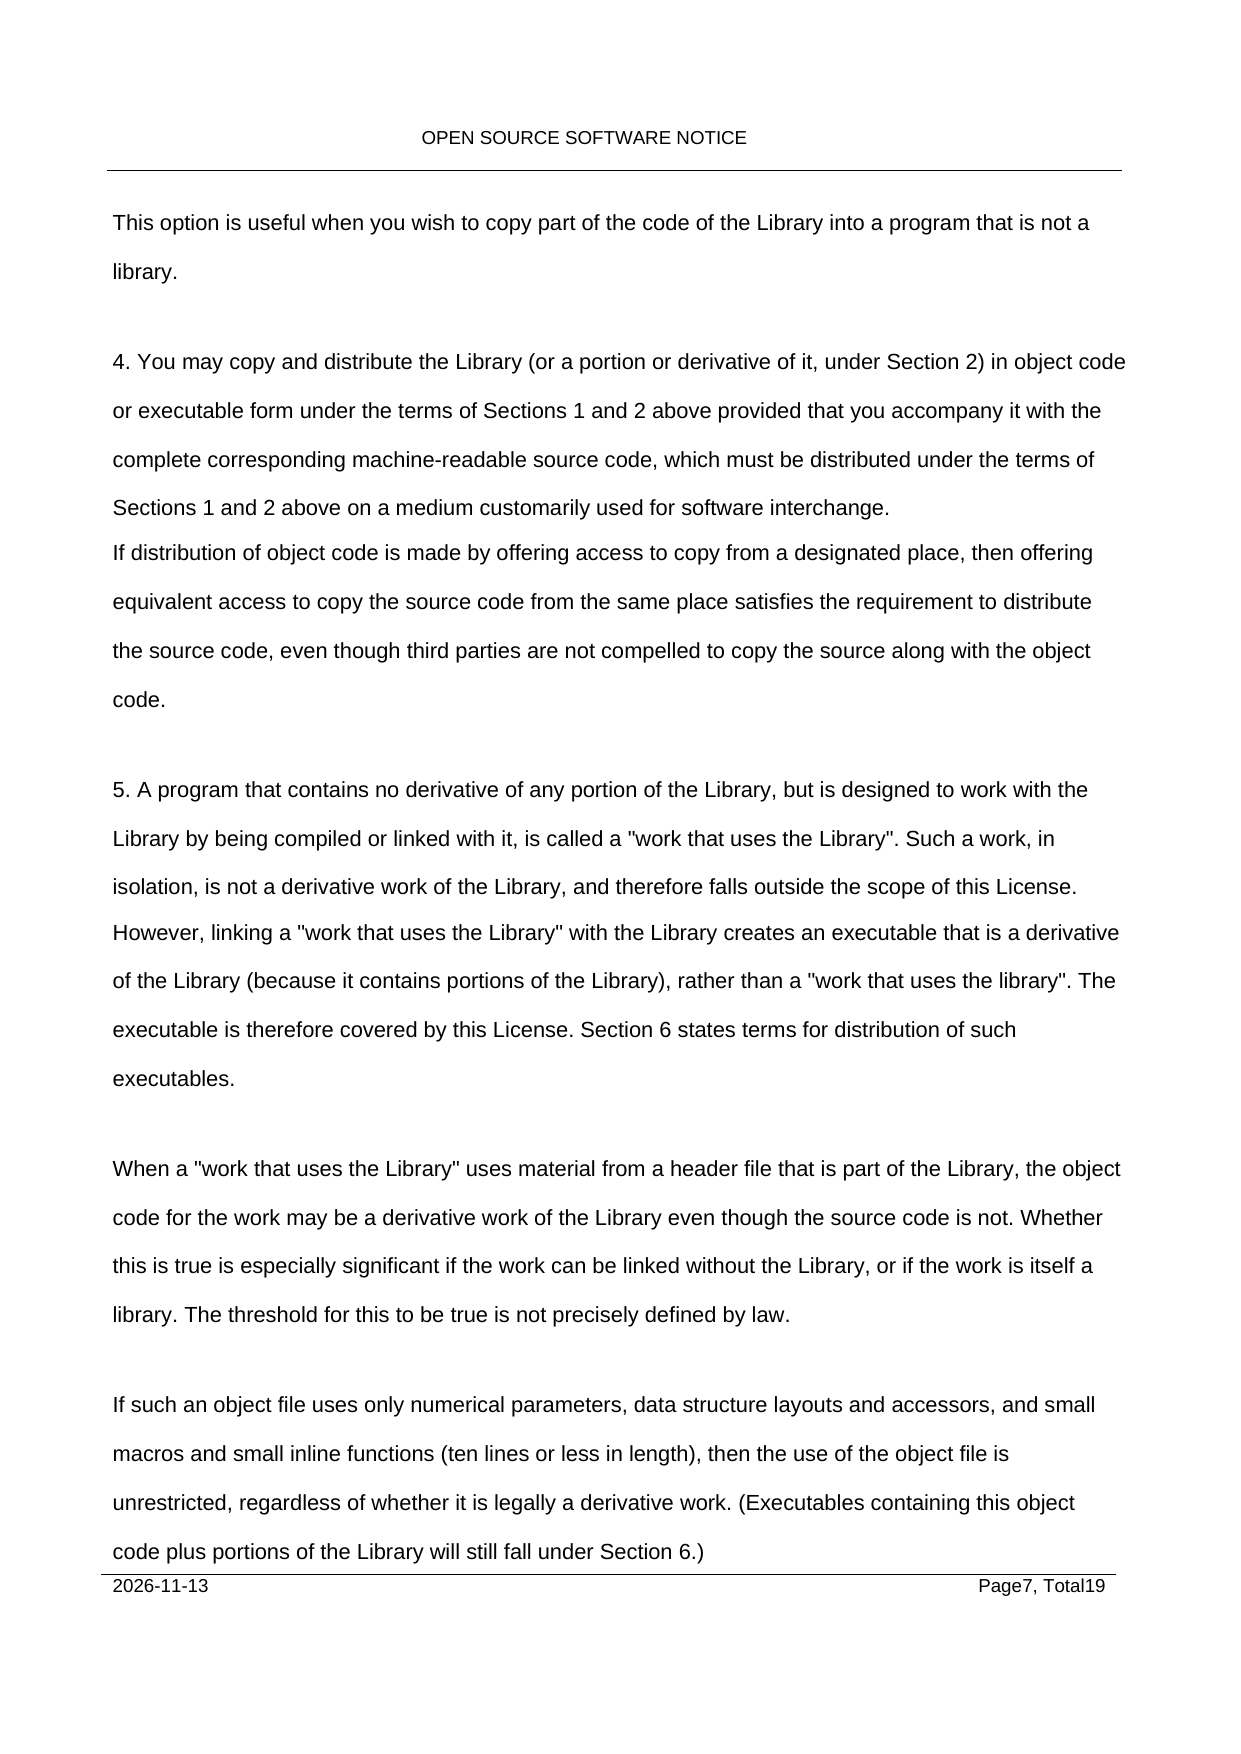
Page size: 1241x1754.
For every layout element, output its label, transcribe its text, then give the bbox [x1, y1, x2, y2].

text When a "work that uses the Library" uses material from a header file that is part of the Library, the object code for the work may be a derivative work of the Library even though the source code is not. Whether this is true is especially significant if the work can be linked without the Library, or if the work is itself a library. The threshold for this to be true is not precisely defined by law. [112, 1152, 1128, 1331]
text If distribution of object code is made by offering access to copy from a designated place, then offering equivalent access to copy the source code from the same place satisfies the requirement to distribute the source code, even though third parties are not compelled to copy the source along with the object code. [112, 537, 1128, 715]
text 5. A program that contains no derivative of any portion of the Library, but is designed to work with the Library by being compiled or linked with it, is called a "work that uses the Library". Such a work, in isolation, is not a derivative work of the Library, and therefore falls outside the scope of this License. [112, 773, 1128, 903]
text If such an object file uses only numerical parameters, data structure layouts and accessors, and small macros and small inline functions (ten lines or less in length), then the use of the object file is unrestricted, regardless of whether it is legally a derivative work. (Executables containing this object code plus portions of the Library will still fall under Section 6.) [112, 1389, 1128, 1567]
text This option is useful when you wish to copy part of the code of the Library into a program that is not a library. [112, 206, 1128, 288]
text 4. You may copy and distribute the Library (or a portion or derivative of it, under Section 2) in object code or executable form under the terms of Sections 1 and 2 above provided that you accompany it with the complete corresponding machine-readable source code, which must be distributed under the terms of Sections 1 and 2 above on a medium customarily used for software interchange. [112, 345, 1128, 524]
text However, linking a "work that uses the Library" with the Library creates an executable that is a derivative of the Library (because it contains portions of the Library), rather than a "work that uses the library". The executable is therefore covered by this License. Section 6 states terms for distribution of such executables. [112, 916, 1128, 1094]
